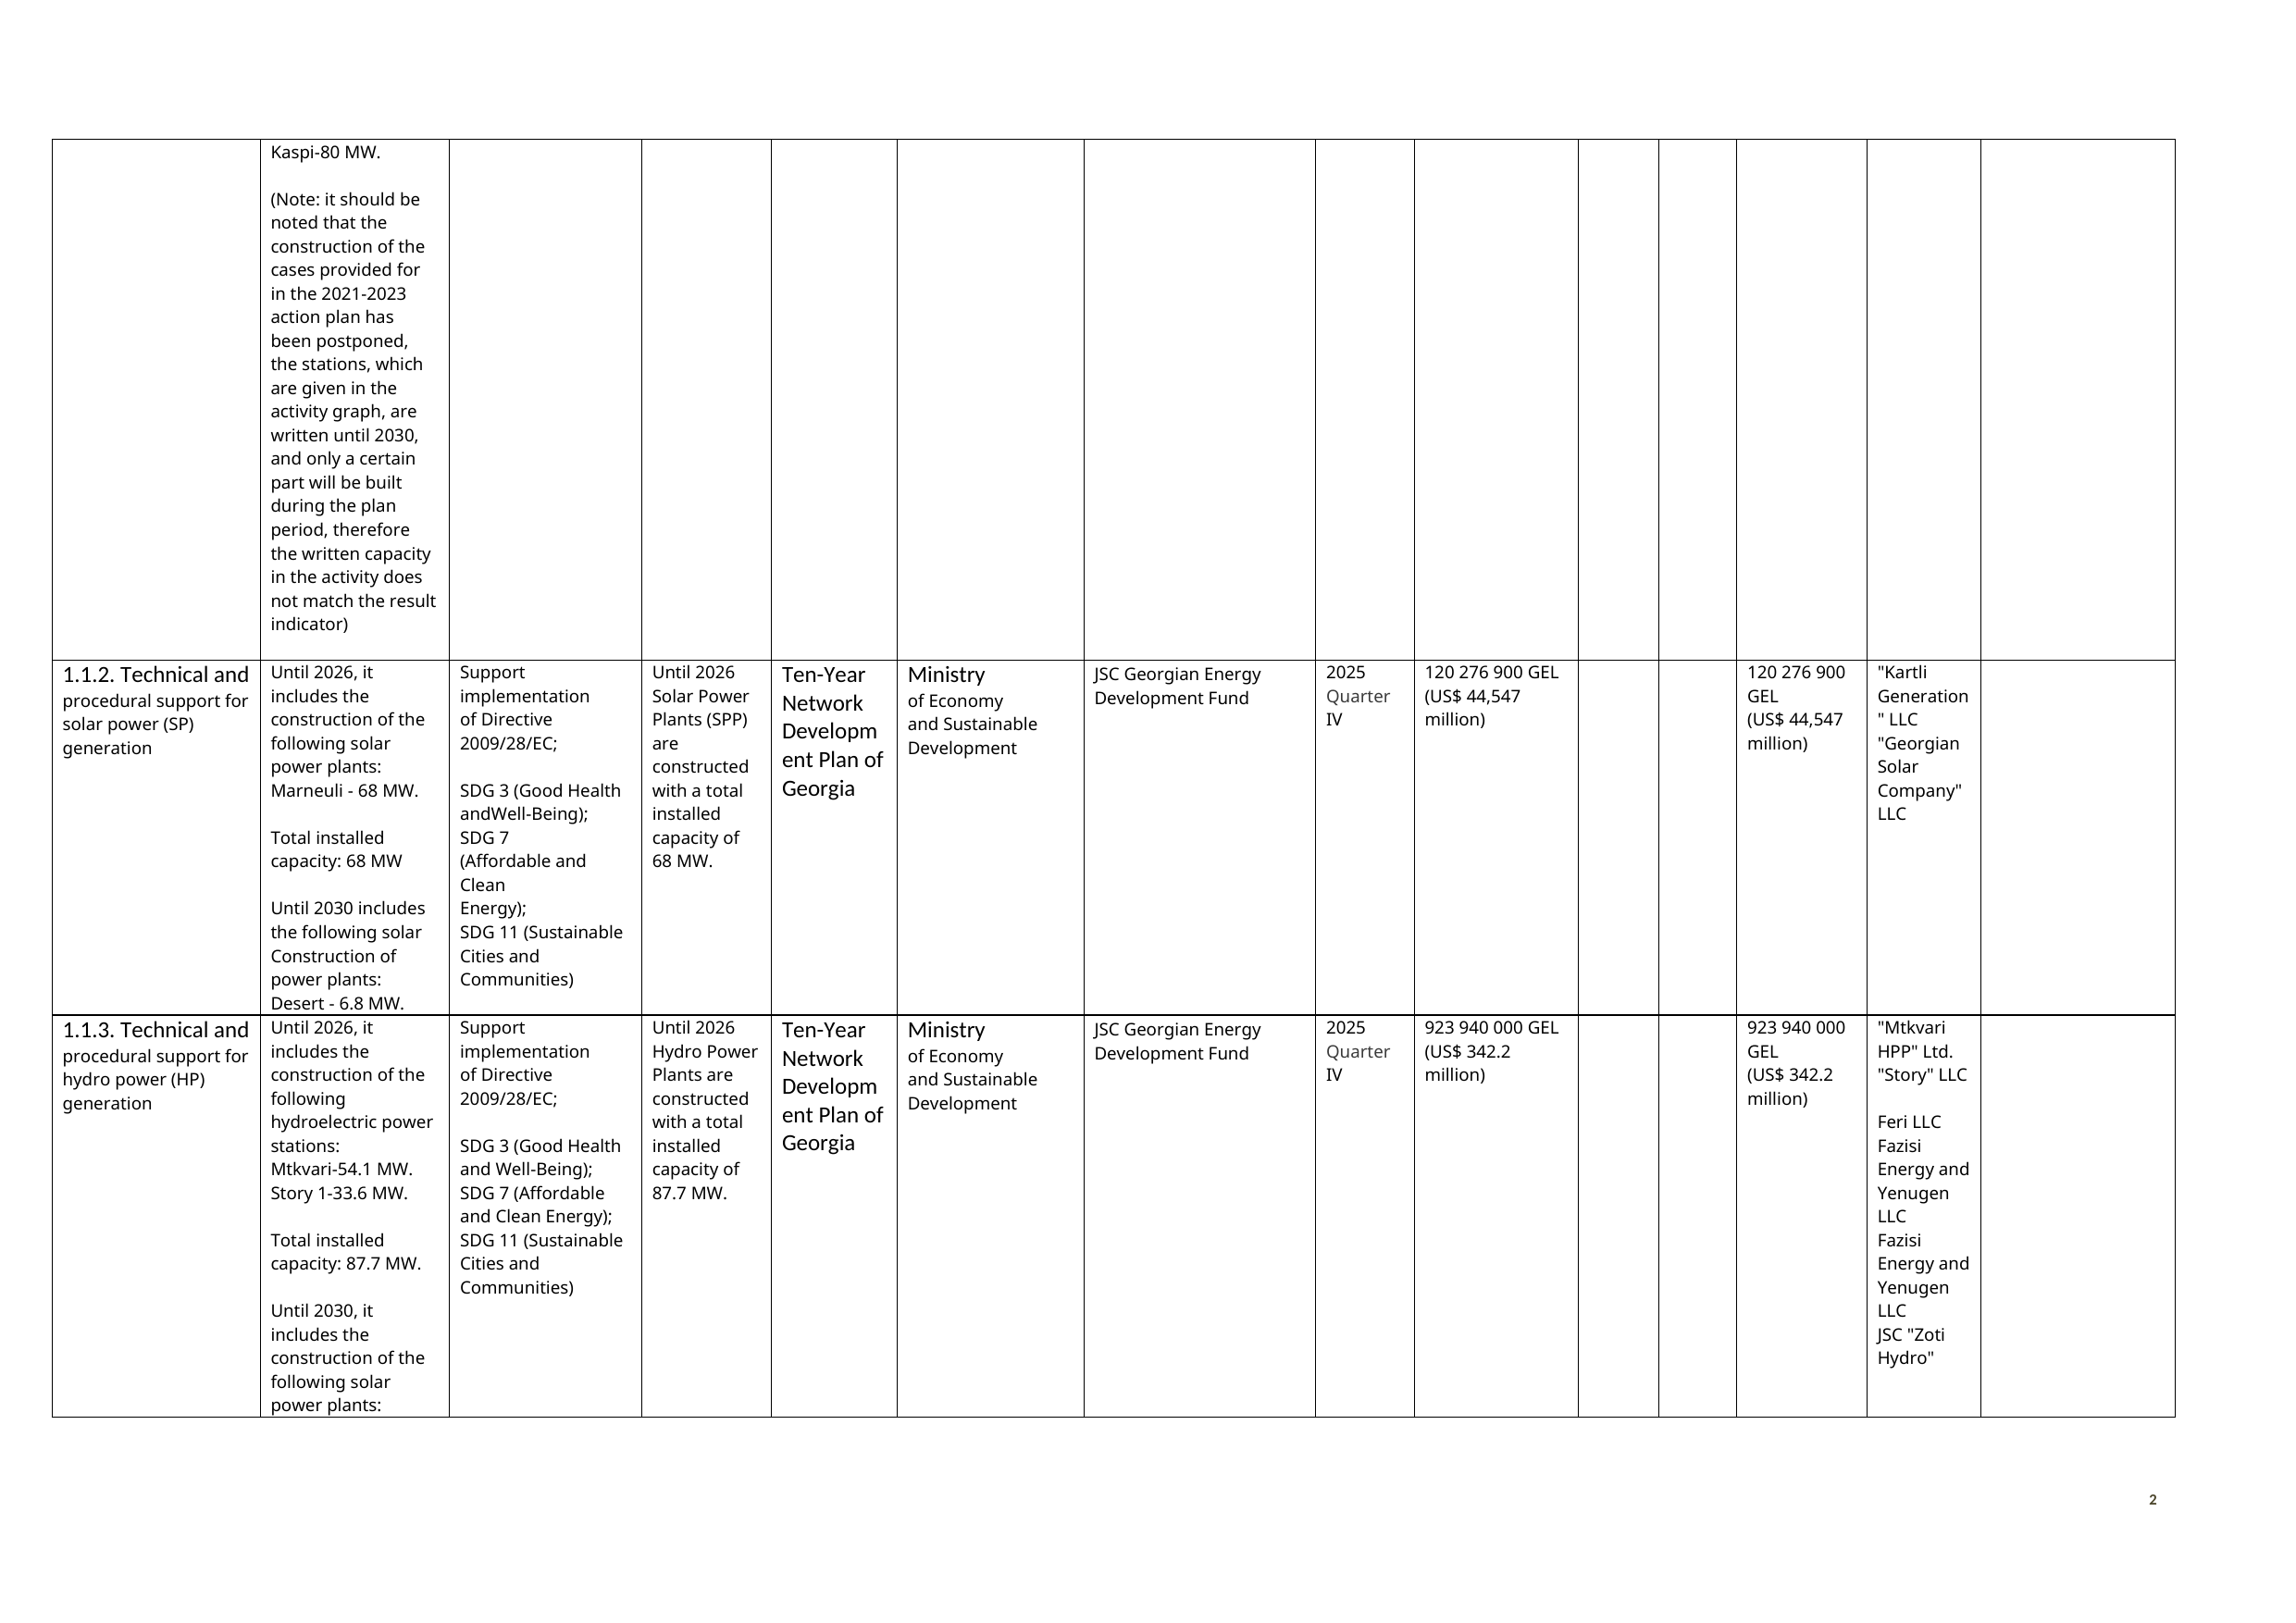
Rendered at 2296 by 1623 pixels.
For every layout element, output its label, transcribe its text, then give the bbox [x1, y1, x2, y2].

table_cell [898, 140, 1084, 659]
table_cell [261, 140, 449, 659]
table_cell Until 2026 [642, 661, 771, 1014]
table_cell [1737, 1016, 1867, 1417]
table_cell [1737, 140, 1867, 659]
table_cell [1981, 140, 2175, 659]
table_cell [1868, 140, 1980, 659]
table_cell [53, 140, 260, 659]
table_cell [1659, 1016, 1736, 1417]
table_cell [1085, 140, 1315, 659]
table_cell [53, 661, 260, 1014]
table_cell [772, 661, 897, 1014]
table_cell [1659, 661, 1736, 1014]
table_cell [772, 1016, 897, 1417]
table_cell Until 2026, it includes the construction of the following solar power plants: Marneuli - 68 MW. Total installed capacity: 68 MW Until 2030 includes the following solar Construction of power plants: Desert - 6.8 MW. [261, 661, 449, 1014]
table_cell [1415, 140, 1578, 659]
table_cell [1868, 1016, 1980, 1417]
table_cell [1415, 1016, 1578, 1417]
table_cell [450, 140, 641, 659]
table_cell [1316, 140, 1414, 659]
table_cell 120 276 900 GEL (US$ 44,547 million) [1737, 661, 1867, 1014]
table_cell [261, 1016, 449, 1417]
table_cell [1579, 661, 1658, 1014]
table_cell [772, 140, 897, 659]
table_cell "Kartli Generation" LLC "Georgian Solar Company" LLC [1868, 661, 1980, 1014]
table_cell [450, 1016, 641, 1417]
table_cell [898, 1016, 1084, 1417]
table_cell [1981, 661, 2175, 1014]
table_cell [53, 1016, 260, 1417]
table_cell [898, 661, 1084, 1014]
table_cell [1579, 1016, 1658, 1417]
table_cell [1085, 1016, 1315, 1417]
table_cell [1579, 140, 1658, 659]
table_cell Until 2026 [642, 1016, 771, 1417]
table_cell 120 276 900 GEL (US$ 44,547 million) [1415, 661, 1578, 1014]
table_cell [1316, 1016, 1414, 1417]
table_cell [1659, 140, 1736, 659]
table_cell [1316, 661, 1414, 1014]
table_cell JSC Georgian Energy Development Fund [1085, 661, 1315, 1014]
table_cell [642, 140, 771, 659]
table_cell [1981, 1016, 2175, 1417]
